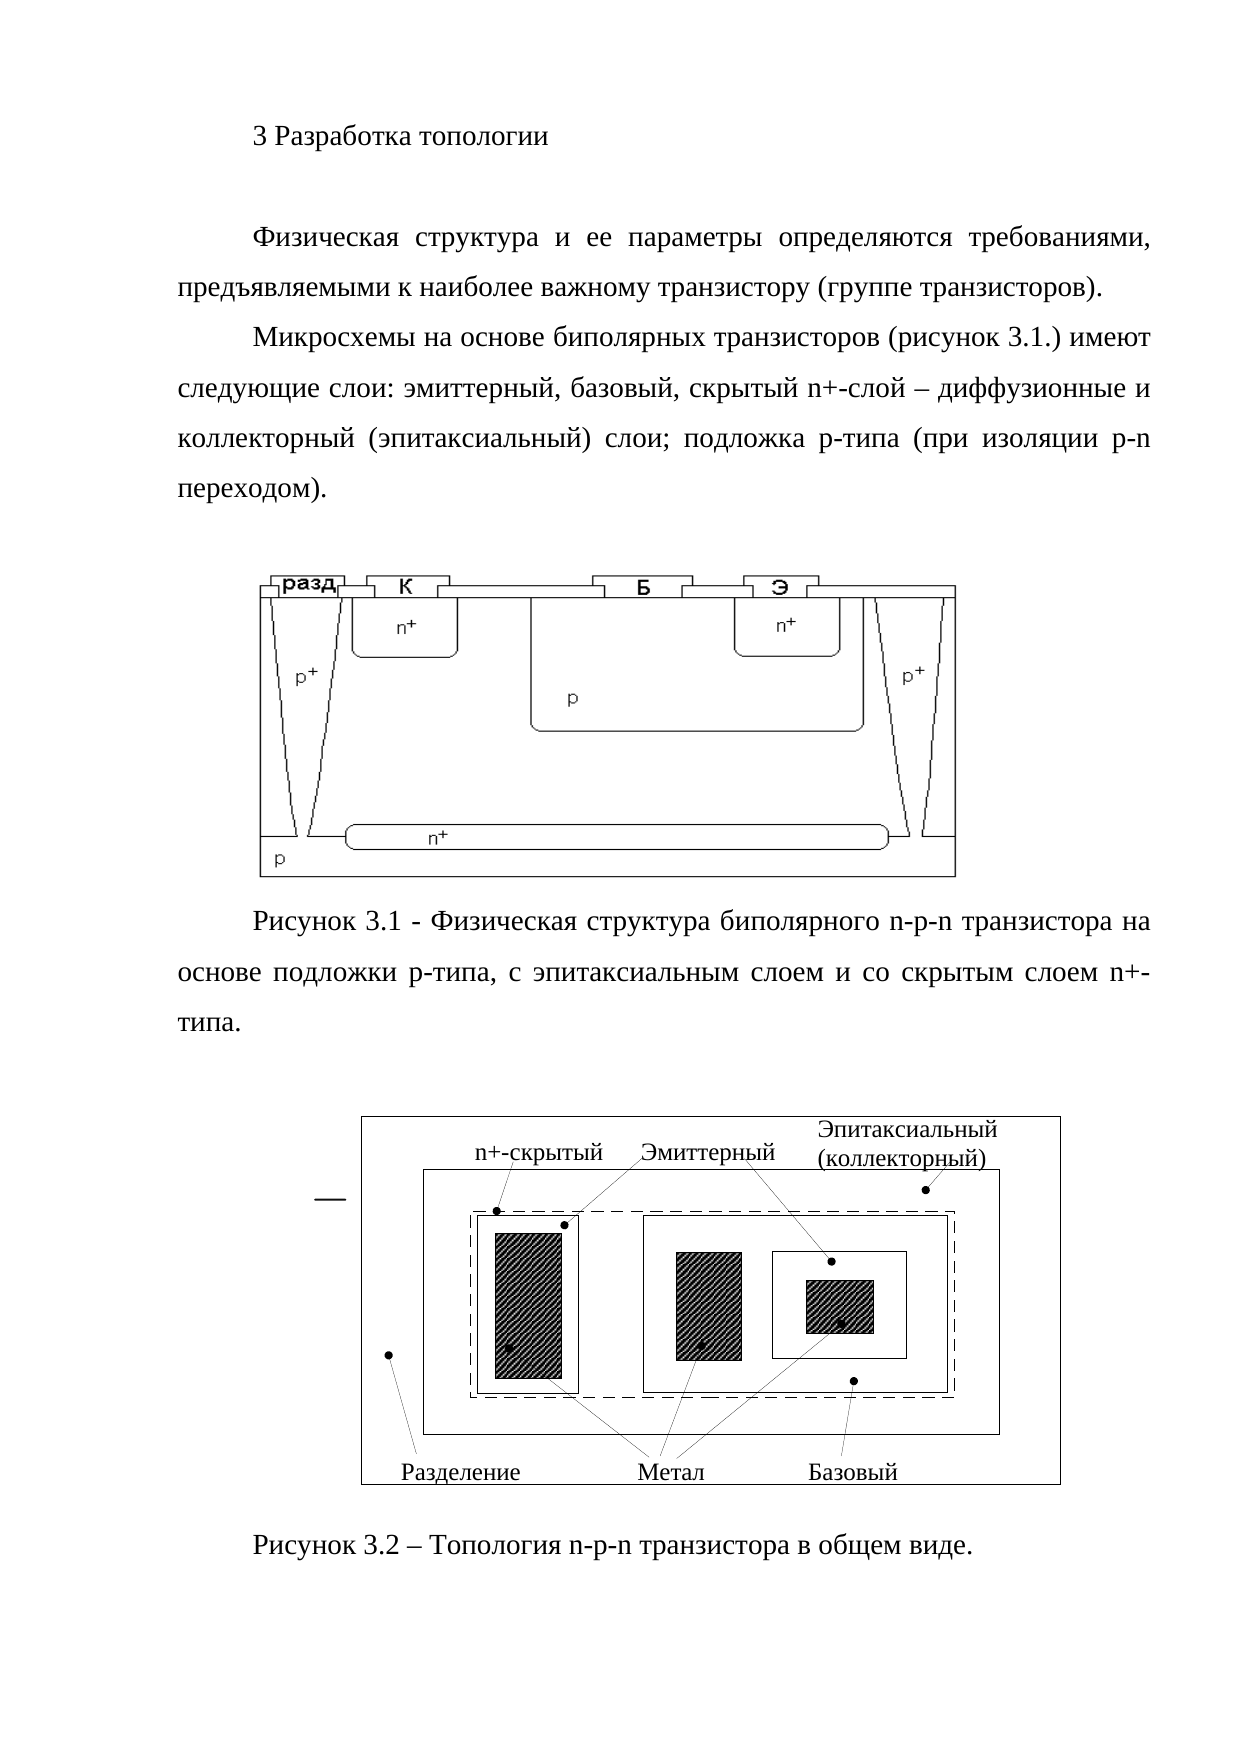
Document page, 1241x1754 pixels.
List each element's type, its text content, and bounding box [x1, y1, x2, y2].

text Микросхемы на основе биполярных транзисторов (рисунок 3.1.) имеют следующие слои: эмиттерный, базовый, скрытый n+-слой – диффузионные и коллекторный (эпитаксиальный) слои; подложка p-типа (при изоляции p-n переходом). [177, 319, 1152, 504]
text 3 Разработка топологии [177, 118, 1152, 152]
picture [252, 570, 964, 887]
text Рисунок 3.2 – Топология n-p-n транзистора в общем виде. [177, 1105, 1152, 1561]
text Физическая структура и ее параметры определяются требованиями, предъявляемыми к наиболее важному транзистору (группе транзисторов). [177, 219, 1152, 303]
text Рисунок 3.1 - Физическая структура биполярного n-p-n транзистора на основе подложки p-типа, с эпитаксиальным слоем и со скрытым слоем n+-типа. [177, 903, 1152, 1038]
